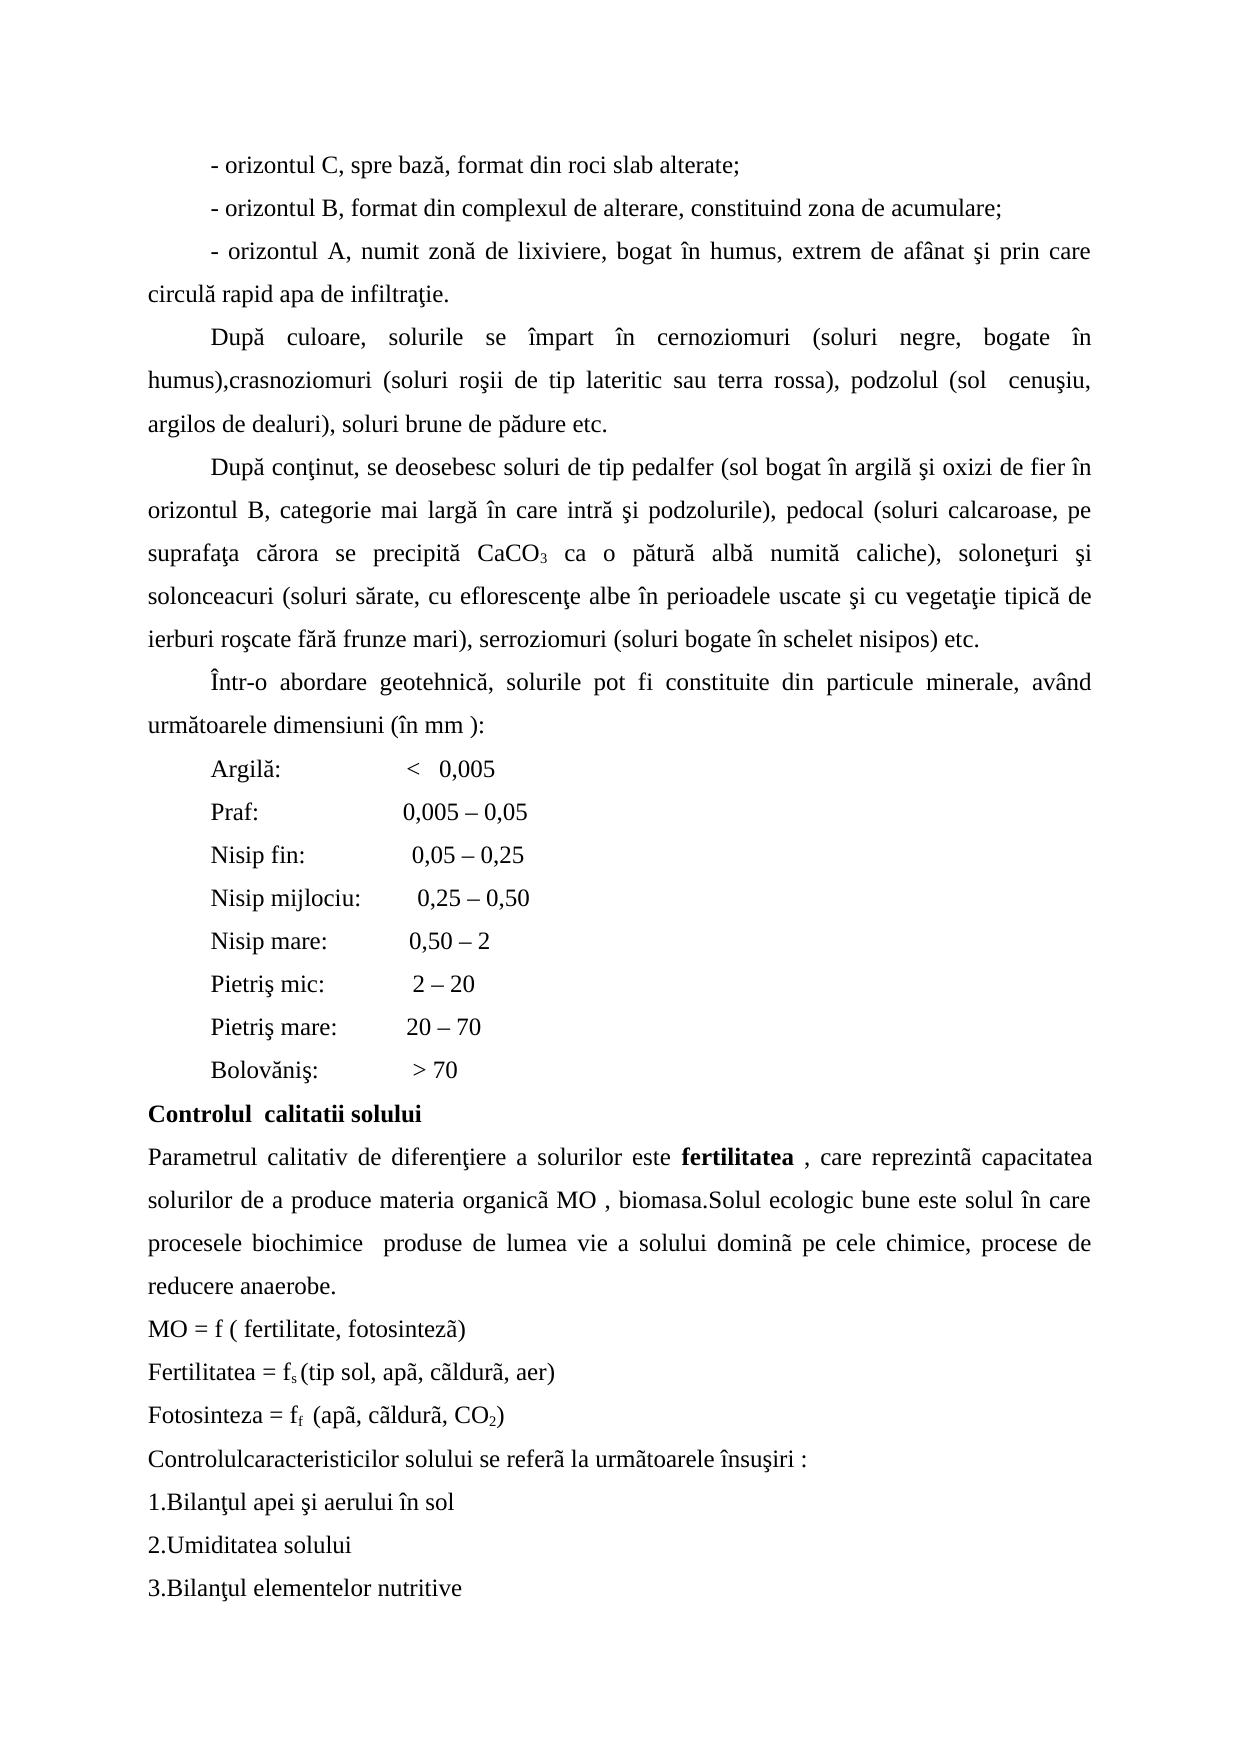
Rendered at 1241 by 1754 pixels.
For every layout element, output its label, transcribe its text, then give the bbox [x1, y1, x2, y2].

text 2.Umiditatea solului [148, 1530, 1092, 1559]
text Controlul calitatii solului [148, 1099, 1092, 1127]
text Bolovăniş: > 70 [148, 1056, 1092, 1084]
text 3.Bilanţul elementelor nutritive [148, 1573, 1092, 1602]
text Nisip fin: 0,05 – 0,25 [148, 840, 1092, 869]
text După conţinut, se deosebesc soluri de tip pedalfer (sol bogat în argilă şi oxizi de fier în orizontul B, categorie mai largă în care intră şi podzolurile), pedocal (soluri calcaroase, pe suprafaţa cărora se precipită CaCO3 ca o pătură albă numită caliche), soloneţuri şi solonceacuri (soluri sărate, cu eflorescenţe albe în perioadele uscate şi cu vegetaţie tipică de ierburi roşcate fără frunze mari), serroziomuri (soluri bogate în schelet nisipos) etc. [148, 452, 1092, 653]
text Pietriş mare: 20 – 70 [148, 1012, 1092, 1041]
text Argilă: < 0,005 [148, 754, 1092, 782]
text Nisip mare: 0,50 – 2 [148, 926, 1092, 955]
text După culoare, solurile se împart în cernoziomuri (soluri negre, bogate în humus),crasnoziomuri (soluri roşii de tip lateritic sau terra rossa), podzolul (sol cenuşiu, argilos de dealuri), soluri brune de pădure etc. [148, 322, 1092, 437]
text - orizontul B, format din complexul de alterare, constituind zona de acumulare; [148, 193, 1092, 222]
text Pietriş mic: 2 – 20 [148, 969, 1092, 998]
text - orizontul C, spre bază, format din roci slab alterate; [148, 150, 1092, 179]
text Nisip mijlociu: 0,25 – 0,50 [148, 883, 1092, 912]
text MO = f ( fertilitate, fotosintezã) [148, 1314, 1092, 1343]
text Fertilitatea = fs (tip sol, apã, cãldurã, aer) [148, 1357, 1092, 1386]
text Controlulcaracteristicilor solului se referã la urmãtoarele însuşiri : [148, 1444, 1092, 1472]
text Parametrul calitativ de diferenţiere a solurilor este fertilitatea , care reprezintã capacitatea solurilor de a produce materia organicã MO , biomasa.Solul ecologic bune este solul în care procesele biochimice produse de lumea vie a solului dominã pe cele chimice, procese de reducere anaerobe. [148, 1142, 1092, 1300]
text - orizontul A, numit zonă de lixiviere, bogat în humus, extrem de afânat şi prin care circulă rapid apa de infiltraţie. [148, 236, 1092, 308]
text Fotosinteza = ff (apã, cãldurã, CO2) [148, 1401, 1092, 1429]
text Într-o abordare geotehnică, solurile pot fi constituite din particule minerale, având următoarele dimensiuni (în mm ): [148, 667, 1092, 739]
text Praf: 0,005 – 0,05 [148, 797, 1092, 826]
text 1.Bilanţul apei şi aerului în sol [148, 1487, 1092, 1516]
